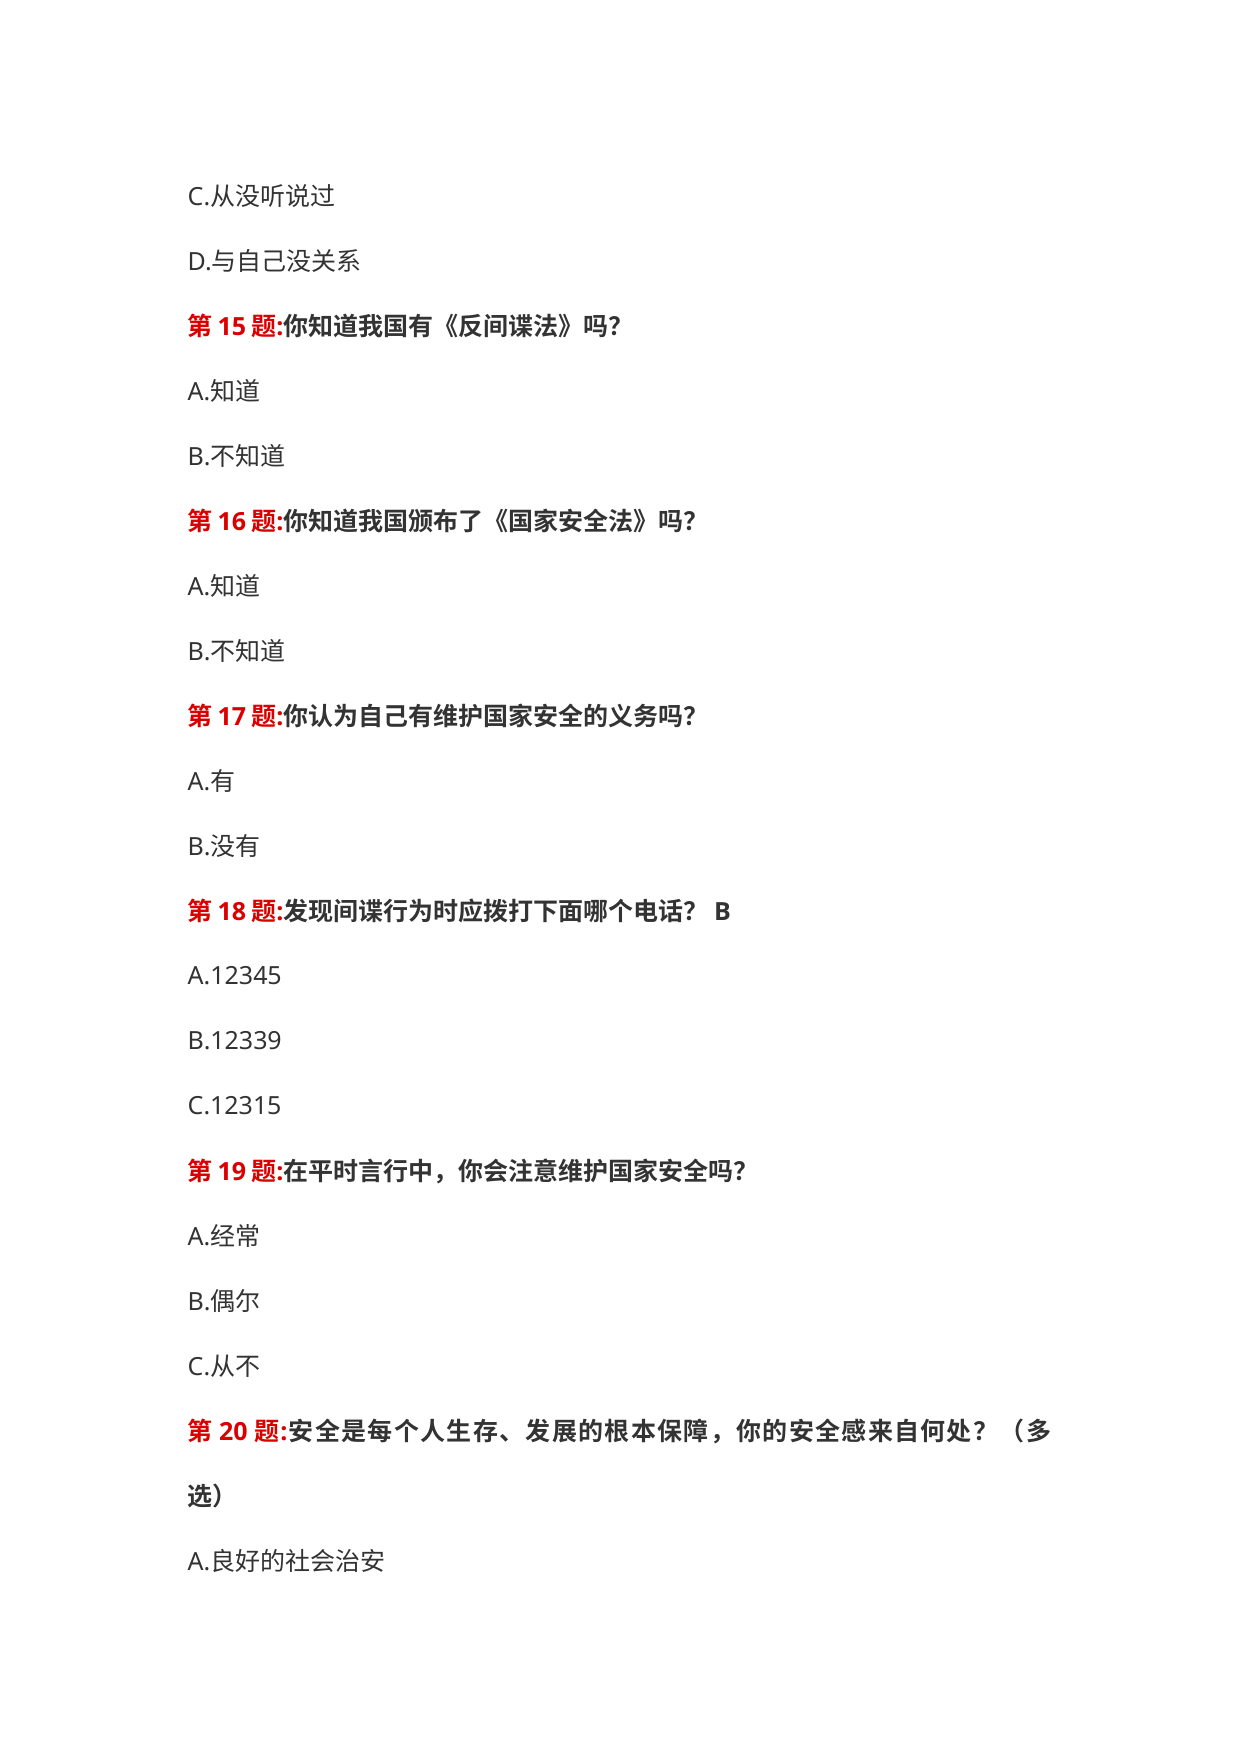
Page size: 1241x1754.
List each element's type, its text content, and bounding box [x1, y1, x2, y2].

text D.与自己没关系 [187, 227, 1053, 292]
text B.不知道 [187, 422, 1053, 487]
text B.没有 [187, 812, 1053, 877]
text A.经常 [187, 1202, 1053, 1267]
text B.偶尔 [187, 1267, 1053, 1332]
text 第18题:发现间谍行为时应拨打下面哪个电话？ B [187, 877, 1053, 942]
text A.知道 [187, 552, 1053, 617]
text 第17题:你认为自己有维护国家安全的义务吗？ [187, 682, 1053, 747]
text A.有 [187, 747, 1053, 812]
text 第20题:安全是每个人生存、发展的根本保障，你的安全感来自何处？（多选） [187, 1397, 1053, 1527]
text C.从没听说过 [187, 162, 1053, 227]
text B.12339 [187, 1007, 1053, 1072]
text 第19题:在平时言行中，你会注意维护国家安全吗？ [187, 1137, 1053, 1202]
text A.良好的社会治安 [187, 1527, 1053, 1592]
text C.从不 [187, 1332, 1053, 1397]
text B.不知道 [187, 617, 1053, 682]
text A.12345 [187, 942, 1053, 1007]
text 第16题:你知道我国颁布了《国家安全法》吗？ [187, 487, 1053, 552]
text C.12315 [187, 1072, 1053, 1137]
text A.知道 [187, 357, 1053, 422]
text 第15题:你知道我国有《反间谍法》吗？ [187, 292, 1053, 357]
